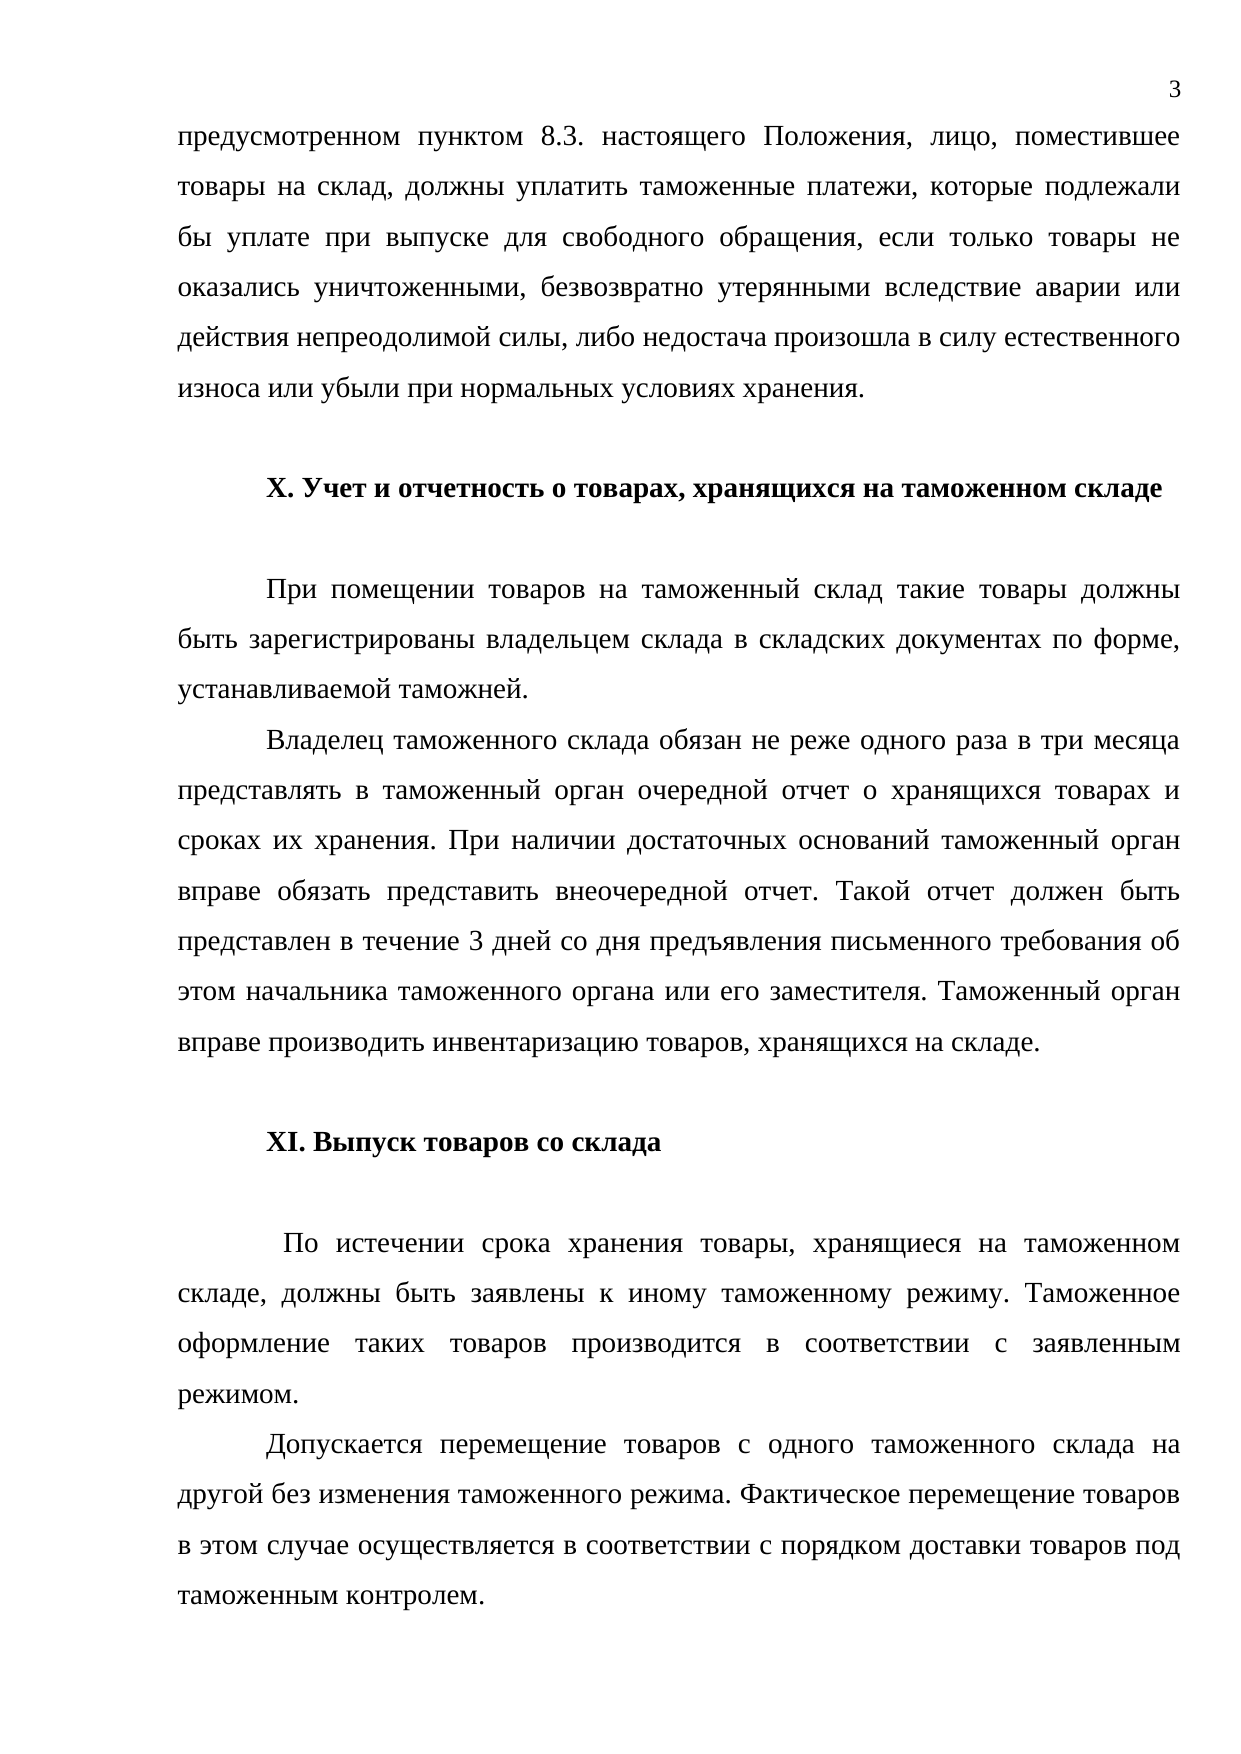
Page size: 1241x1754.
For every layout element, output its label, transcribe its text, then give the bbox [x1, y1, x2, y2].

text По истечении срока хранения товары, хранящиеся на таможенном складе, должны быть заявлены к иному таможенному режиму. Таможенное оформление таких товаров производится в соответствии с заявленным режимом. [177, 1225, 1181, 1409]
text X. Учет и отчетность о товарах, хранящихся на таможенном складе [177, 470, 1181, 504]
text Допускается перемещение товаров с одного таможенного склада на другой без изменения таможенного режима. Фактическое перемещение товаров в этом случае осуществляется в соответствии с порядком доставки товаров под таможенным контролем. [177, 1426, 1181, 1611]
text XI. Выпуск товаров со склада [177, 1124, 1181, 1158]
text При помещении товаров на таможенный склад такие товары должны быть зарегистрированы владельцем склада в складских документах по форме, устанавливаемой таможней. [177, 571, 1181, 705]
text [177, 118, 1181, 403]
text Владелец таможенного склада обязан не реже одного раза в три месяца представлять в таможенный орган очередной отчет о хранящихся товарах и сроках их хранения. При наличии достаточных оснований таможенный орган вправе обязать представить внеочередной отчет. Такой отчет должен быть представлен в течение 3 дней со дня предъявления письменного требования об этом начальника таможенного органа или его заместителя. Таможенный орган вправе производить инвентаризацию товаров, хранящихся на складе. [177, 722, 1181, 1057]
